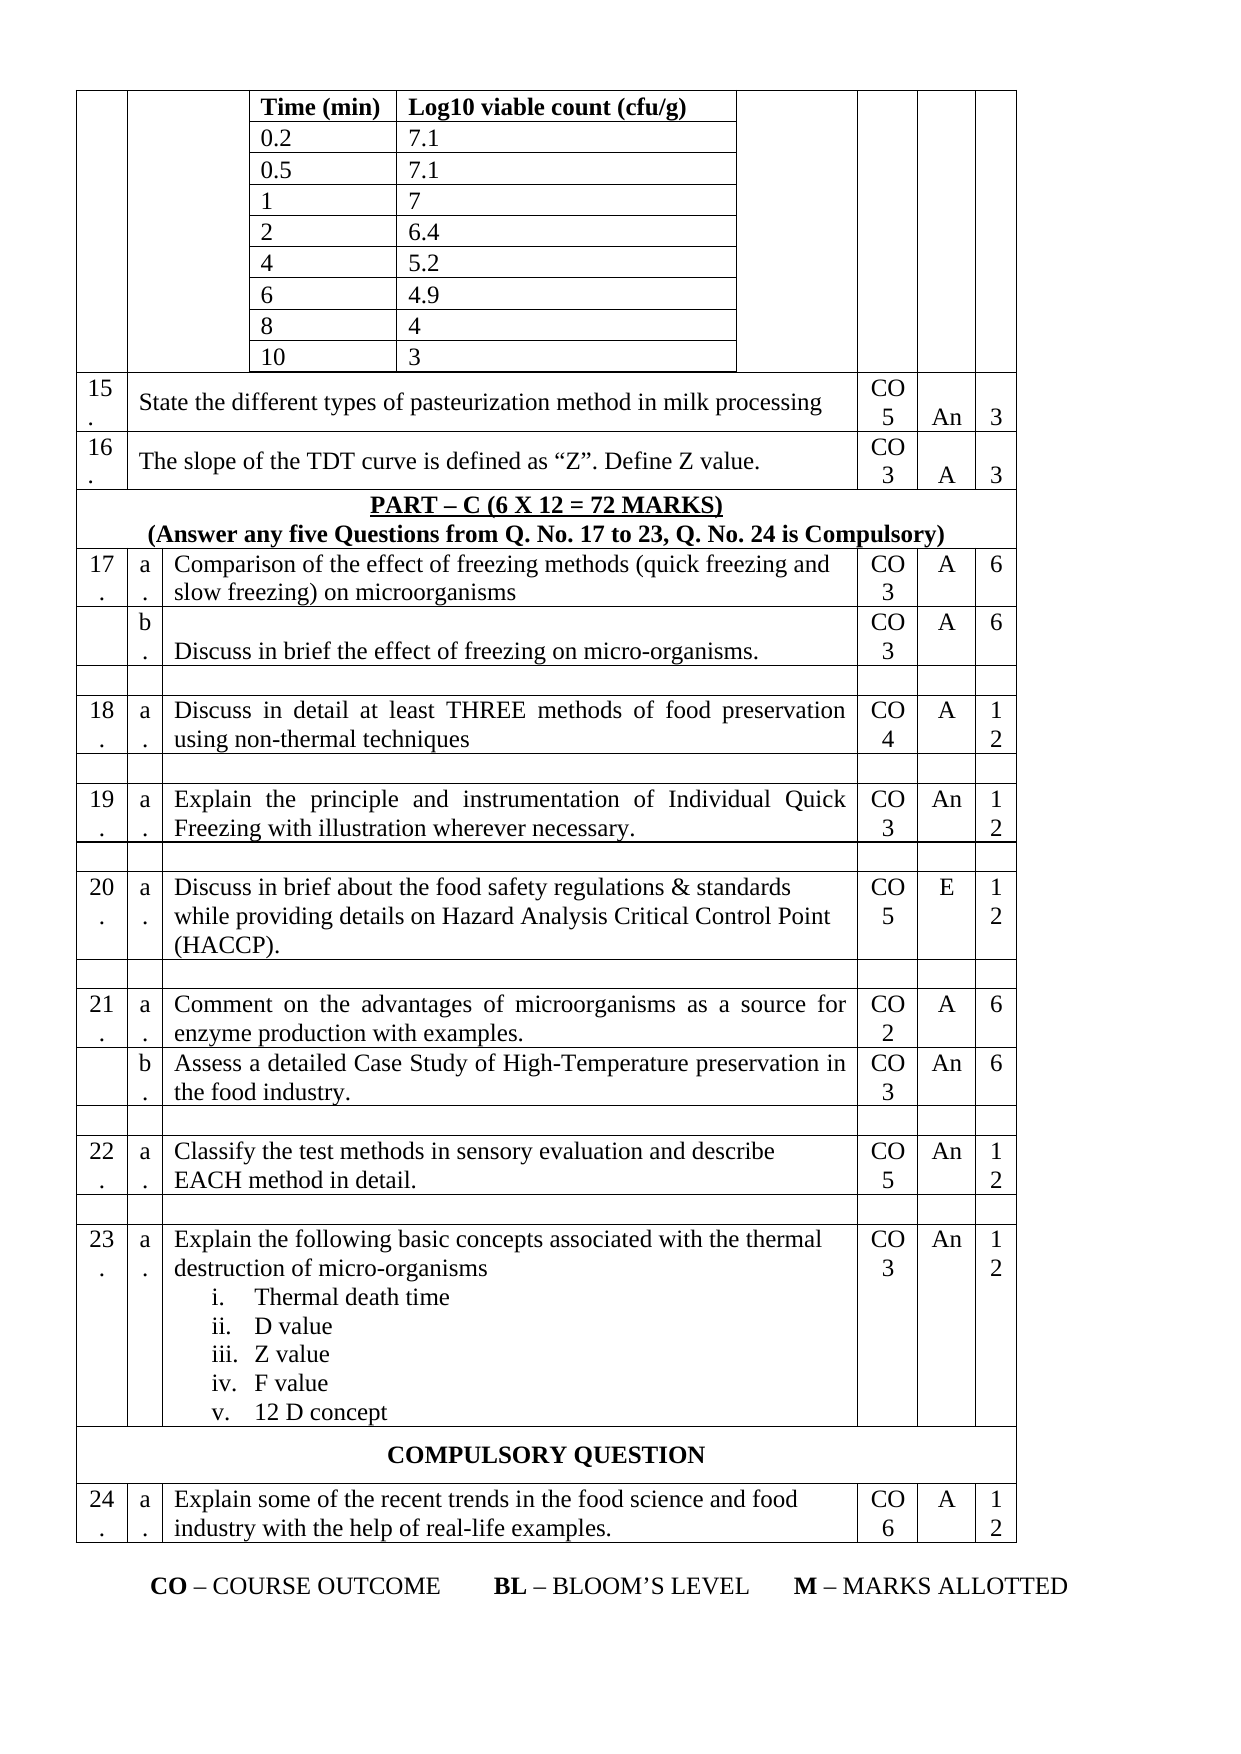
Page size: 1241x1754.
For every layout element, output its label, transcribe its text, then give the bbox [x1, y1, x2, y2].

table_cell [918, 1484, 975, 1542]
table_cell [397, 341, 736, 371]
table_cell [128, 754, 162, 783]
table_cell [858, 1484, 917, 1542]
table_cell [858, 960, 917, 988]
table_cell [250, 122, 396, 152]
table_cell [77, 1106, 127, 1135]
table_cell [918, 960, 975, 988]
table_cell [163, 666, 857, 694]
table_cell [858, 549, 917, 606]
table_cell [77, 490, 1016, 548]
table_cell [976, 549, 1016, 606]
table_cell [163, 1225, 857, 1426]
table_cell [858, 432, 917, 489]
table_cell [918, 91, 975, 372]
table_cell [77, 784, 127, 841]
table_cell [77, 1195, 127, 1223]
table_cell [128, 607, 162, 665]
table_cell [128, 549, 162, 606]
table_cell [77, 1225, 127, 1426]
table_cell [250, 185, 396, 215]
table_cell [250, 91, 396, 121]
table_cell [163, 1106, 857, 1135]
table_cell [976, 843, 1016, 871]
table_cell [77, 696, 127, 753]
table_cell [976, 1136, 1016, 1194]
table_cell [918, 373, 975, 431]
text CO – COURSE OUTCOME BL – BLOOM’S LEVEL M – MARKS ALLOTTED [150, 1571, 1090, 1600]
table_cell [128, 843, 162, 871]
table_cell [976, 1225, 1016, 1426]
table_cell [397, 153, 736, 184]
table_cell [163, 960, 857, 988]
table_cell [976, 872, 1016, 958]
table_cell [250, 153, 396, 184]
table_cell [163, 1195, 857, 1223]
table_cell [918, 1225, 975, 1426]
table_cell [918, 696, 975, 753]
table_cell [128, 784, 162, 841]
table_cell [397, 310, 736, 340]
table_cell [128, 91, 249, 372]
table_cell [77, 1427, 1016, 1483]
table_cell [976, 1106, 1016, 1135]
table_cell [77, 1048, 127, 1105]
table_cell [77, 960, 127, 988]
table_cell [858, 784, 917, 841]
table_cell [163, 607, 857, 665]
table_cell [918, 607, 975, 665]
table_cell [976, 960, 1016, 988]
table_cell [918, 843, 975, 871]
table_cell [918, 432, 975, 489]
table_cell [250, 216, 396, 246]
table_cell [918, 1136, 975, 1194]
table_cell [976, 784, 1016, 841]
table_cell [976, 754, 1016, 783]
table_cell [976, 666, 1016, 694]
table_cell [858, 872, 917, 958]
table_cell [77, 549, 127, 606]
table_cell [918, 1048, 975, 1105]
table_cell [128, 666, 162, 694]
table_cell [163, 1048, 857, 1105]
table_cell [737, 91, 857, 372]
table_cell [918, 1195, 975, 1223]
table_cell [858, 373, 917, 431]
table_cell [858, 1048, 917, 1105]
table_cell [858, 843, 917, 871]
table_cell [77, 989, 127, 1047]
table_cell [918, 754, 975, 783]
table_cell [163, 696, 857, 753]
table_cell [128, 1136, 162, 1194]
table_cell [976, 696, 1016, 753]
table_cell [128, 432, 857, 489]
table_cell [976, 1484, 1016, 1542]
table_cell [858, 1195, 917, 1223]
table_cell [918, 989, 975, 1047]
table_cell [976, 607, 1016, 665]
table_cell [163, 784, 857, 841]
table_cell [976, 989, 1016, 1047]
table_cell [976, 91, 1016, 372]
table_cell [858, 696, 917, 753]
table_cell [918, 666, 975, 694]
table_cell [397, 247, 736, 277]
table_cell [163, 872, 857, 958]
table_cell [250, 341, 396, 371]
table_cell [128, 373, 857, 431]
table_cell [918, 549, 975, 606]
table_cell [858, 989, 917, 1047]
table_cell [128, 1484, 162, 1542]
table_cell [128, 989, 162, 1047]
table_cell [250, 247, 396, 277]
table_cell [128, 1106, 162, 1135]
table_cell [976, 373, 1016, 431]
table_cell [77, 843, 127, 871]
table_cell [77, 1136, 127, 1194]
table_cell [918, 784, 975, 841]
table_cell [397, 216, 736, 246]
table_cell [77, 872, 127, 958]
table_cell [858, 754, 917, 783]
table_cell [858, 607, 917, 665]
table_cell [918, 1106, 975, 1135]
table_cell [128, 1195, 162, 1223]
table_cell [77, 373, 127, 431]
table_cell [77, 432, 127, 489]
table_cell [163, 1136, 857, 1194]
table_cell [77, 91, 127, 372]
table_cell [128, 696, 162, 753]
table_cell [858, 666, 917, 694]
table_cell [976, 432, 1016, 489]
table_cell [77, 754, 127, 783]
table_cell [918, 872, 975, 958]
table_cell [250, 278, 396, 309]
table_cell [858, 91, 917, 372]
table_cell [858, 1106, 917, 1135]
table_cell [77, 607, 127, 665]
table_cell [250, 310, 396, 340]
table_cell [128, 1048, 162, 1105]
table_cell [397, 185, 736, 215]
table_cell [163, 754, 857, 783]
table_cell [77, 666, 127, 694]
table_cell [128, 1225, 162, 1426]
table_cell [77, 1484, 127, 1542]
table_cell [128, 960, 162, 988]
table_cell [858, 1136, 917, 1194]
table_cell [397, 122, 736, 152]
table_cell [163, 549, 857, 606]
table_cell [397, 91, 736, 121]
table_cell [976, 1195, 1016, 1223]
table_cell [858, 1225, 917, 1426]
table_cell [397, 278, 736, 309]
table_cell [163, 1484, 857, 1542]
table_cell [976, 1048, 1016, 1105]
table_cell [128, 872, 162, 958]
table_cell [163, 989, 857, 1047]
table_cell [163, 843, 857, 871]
